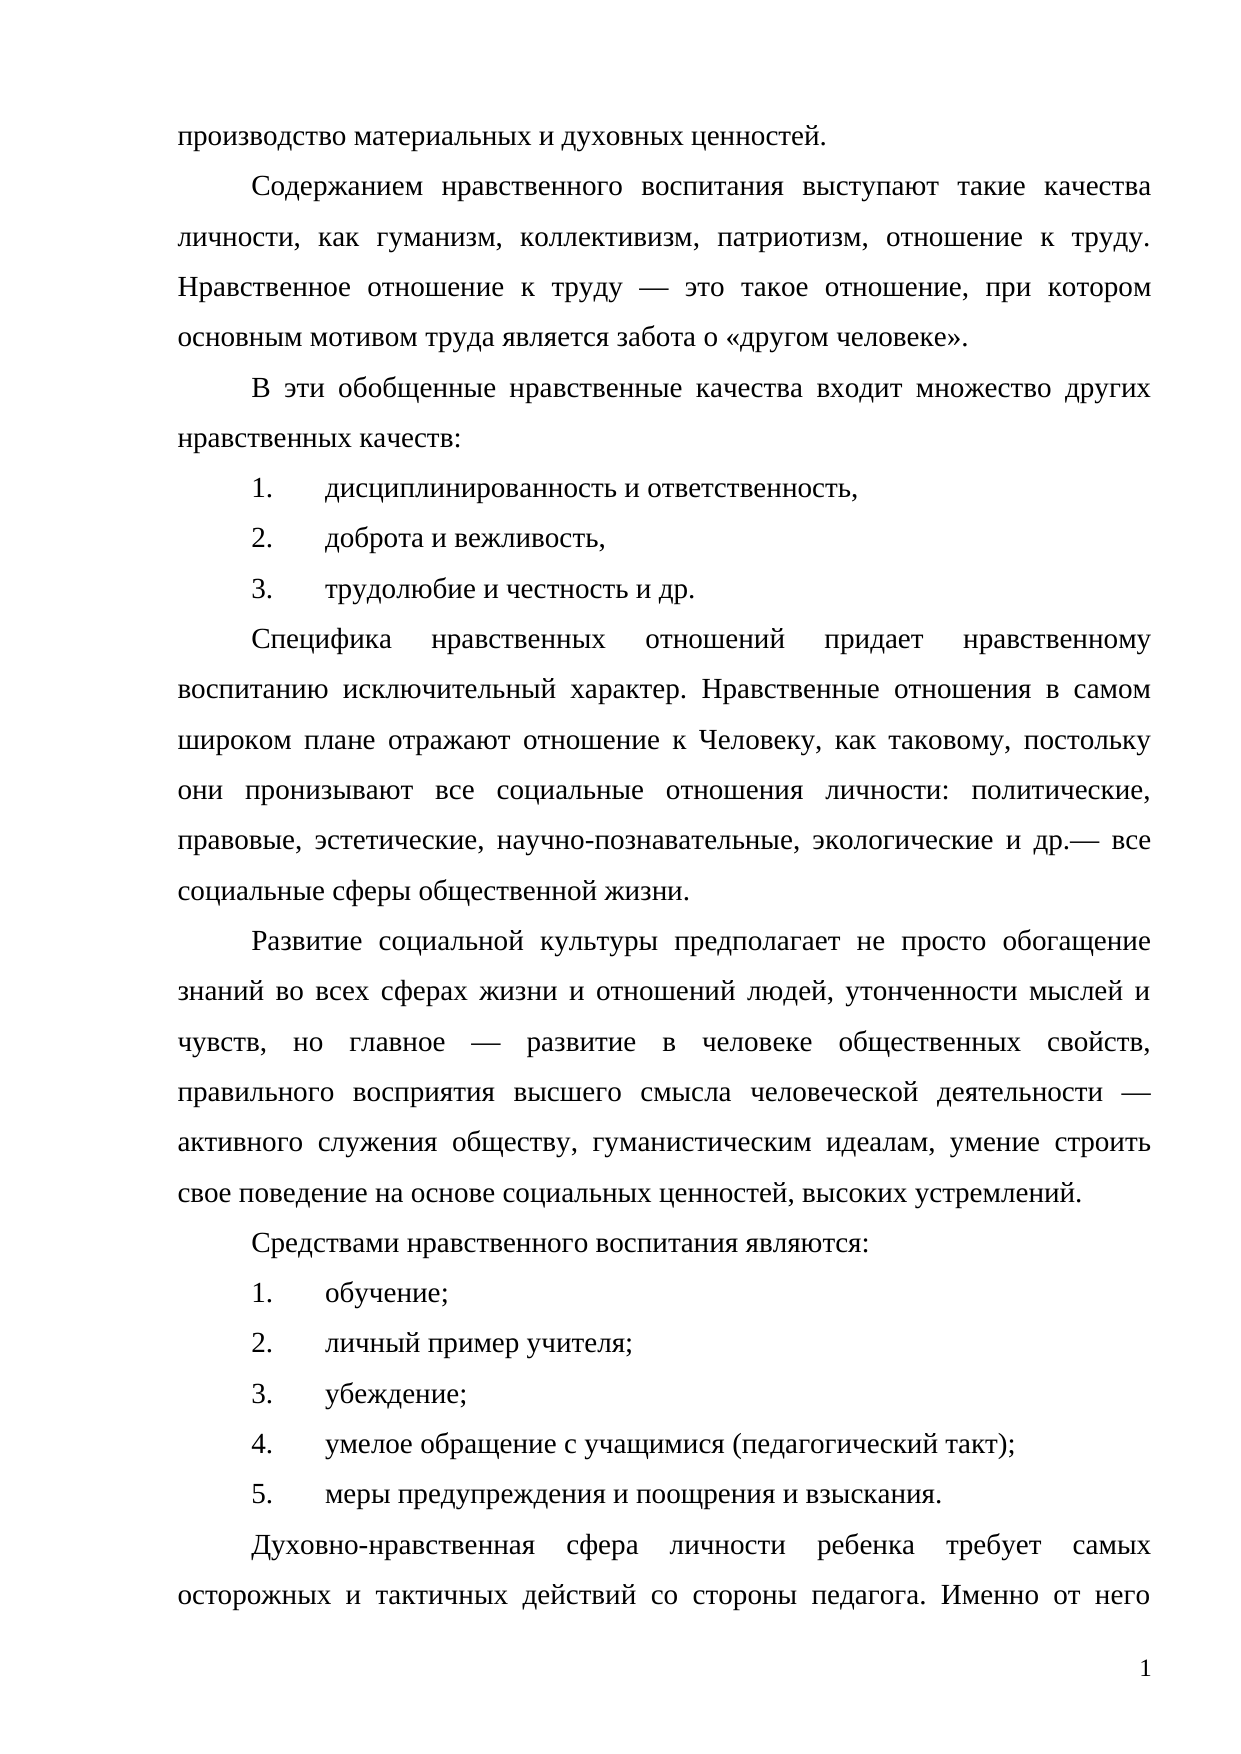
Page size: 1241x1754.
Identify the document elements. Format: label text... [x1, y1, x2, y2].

list доброта и вежливость, [177, 521, 1152, 554]
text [177, 118, 1152, 152]
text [177, 1527, 1152, 1611]
text Средствами нравственного воспитания являются: [177, 1225, 1152, 1258]
text Содержанием нравственного воспитания выступают такие качества личности, как гуманизм, коллективизм, патриотизм, отношение к труду. Нравственное отношение к труду — это такое отношение, при котором основным мотивом труда является забота о «другом человеке». [177, 168, 1152, 353]
text Специфика нравственных отношений придает нравственному воспитанию исключительный характер. Нравственные отношения в самом широком плане отражают отношение к Человеку, как таковому, постольку они пронизывают все социальные отношения личности: политические, правовые, эстетические, научно-познавательные, экологические и др.— все социальные сферы общественной жизни. [177, 621, 1152, 906]
list личный пример учителя; [177, 1326, 1152, 1359]
list обучение; [177, 1275, 1152, 1309]
text Развитие социальной культуры предполагает не просто обогащение знаний во всех сферах жизни и отношений людей, утонченности мыслей и чувств, но главное — развитие в человеке общественных свойств, правильного восприятия высшего смысла человеческой деятельности — активного служения обществу, гуманистическим идеалам, умение строить свое поведение на основе социальных ценностей, высоких устремлений. [177, 923, 1152, 1208]
list трудолюбие и честность и др. [177, 571, 1152, 604]
text В эти обобщенные нравственные качества входит множество других нравственных качеств: [177, 370, 1152, 453]
list умелое обращение с учащимися (педагогический такт); [177, 1426, 1152, 1460]
list дисциплинированность и ответственность, [177, 470, 1152, 504]
list убеждение; [177, 1376, 1152, 1409]
list меры предупреждения и поощрения и взыскания. [177, 1477, 1152, 1510]
